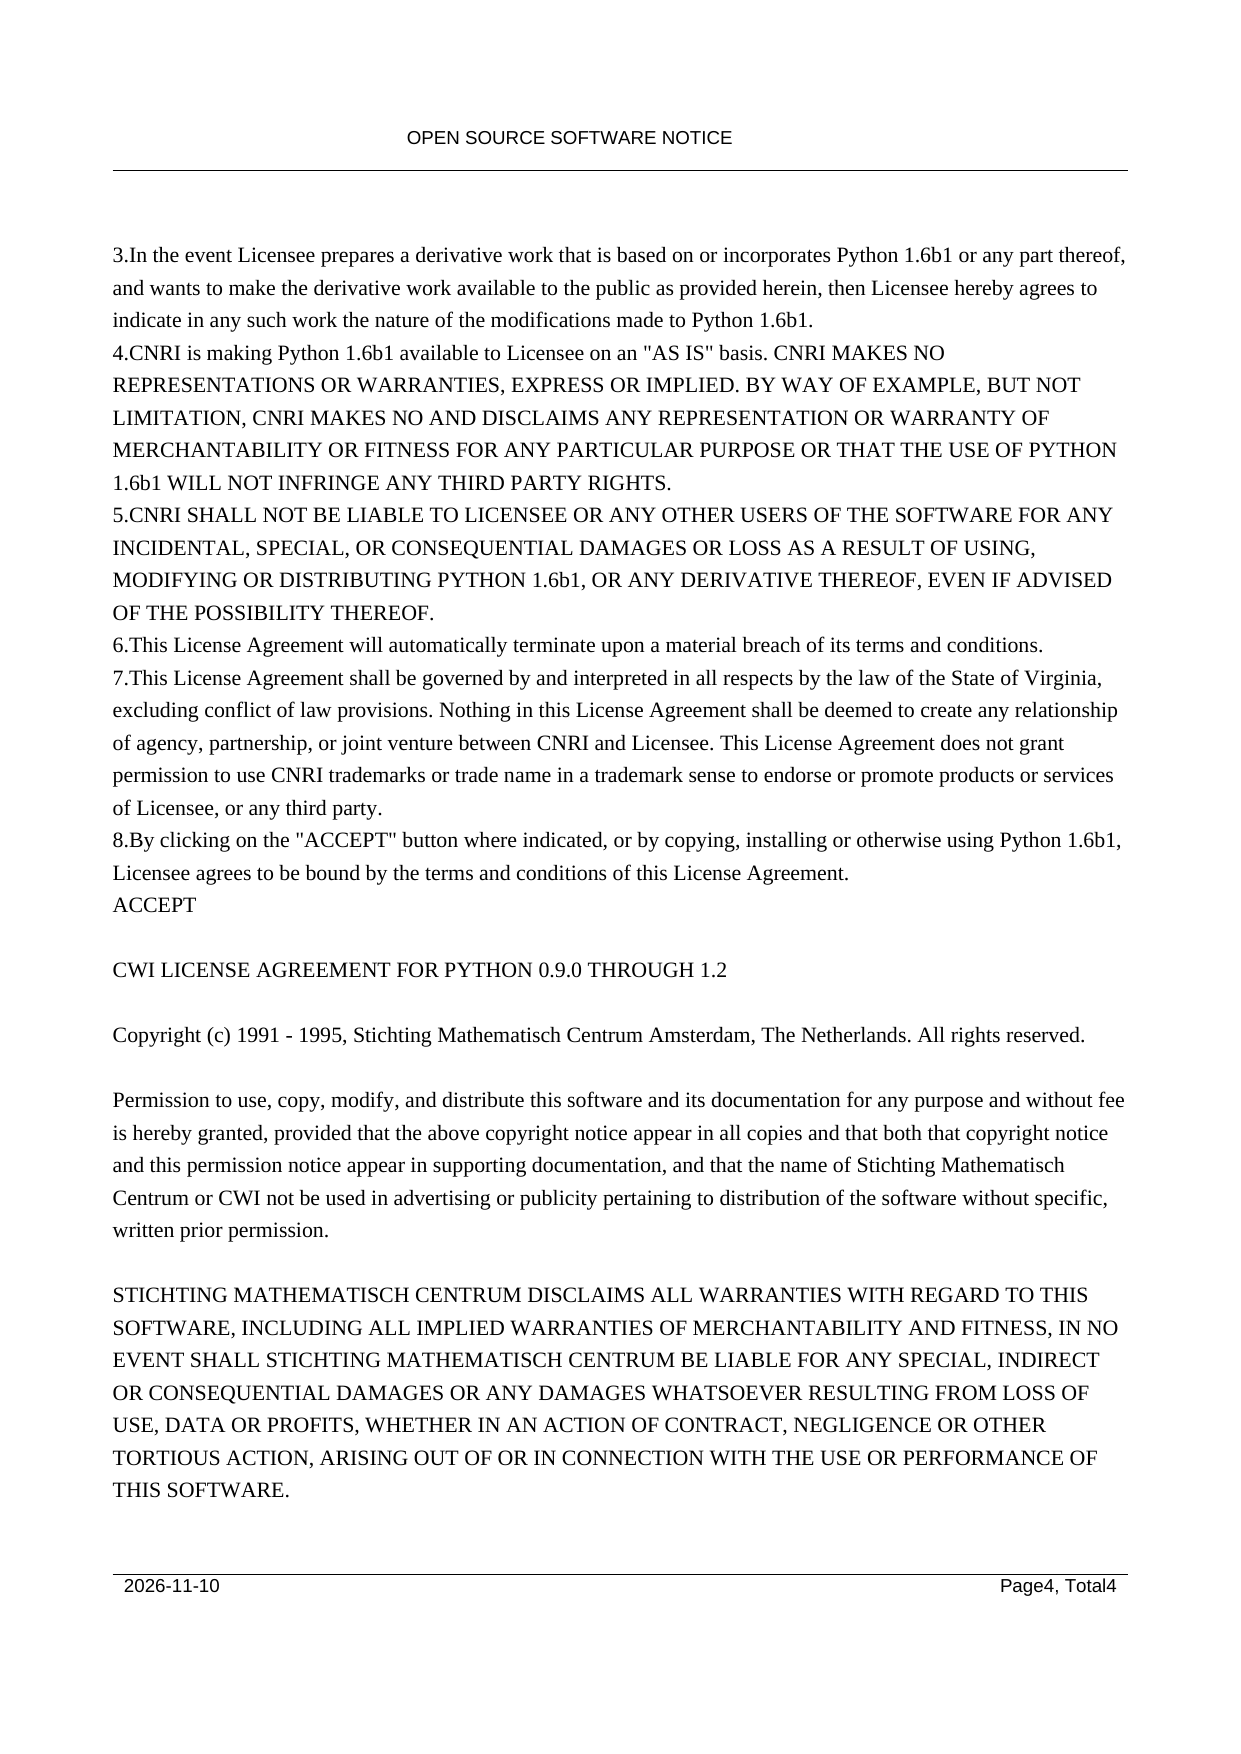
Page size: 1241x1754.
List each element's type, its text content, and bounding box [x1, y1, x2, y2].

text 3.In the event Licensee prepares a derivative work that is based on or incorporates Python 1.6b1 or any part thereof, and wants to make the derivative work available to the public as provided herein, then Licensee hereby agrees to indicate in any such work the nature of the modifications made to Python 1.6b1. [112, 239, 1128, 336]
text ACCEPT [112, 889, 1128, 921]
text STICHTING MATHEMATISCH CENTRUM DISCLAIMS ALL WARRANTIES WITH REGARD TO THIS SOFTWARE, INCLUDING ALL IMPLIED WARRANTIES OF MERCHANTABILITY AND FITNESS, IN NO EVENT SHALL STICHTING MATHEMATISCH CENTRUM BE LIABLE FOR ANY SPECIAL, INDIRECT OR CONSEQUENTIAL DAMAGES OR ANY DAMAGES WHATSOEVER RESULTING FROM LOSS OF USE, DATA OR PROFITS, WHETHER IN AN ACTION OF CONTRACT, NEGLIGENCE OR OTHER TORTIOUS ACTION, ARISING OUT OF OR IN CONNECTION WITH THE USE OR PERFORMANCE OF THIS SOFTWARE. [112, 1279, 1128, 1539]
text Copyright (c) 1991 - 1995, Stichting Mathematisch Centrum Amsterdam, The Netherlands. All rights reserved. [112, 1019, 1128, 1051]
text 8.By clicking on the "ACCEPT" button where indicated, or by copying, installing or otherwise using Python 1.6b1, Licensee agrees to be bound by the terms and conditions of this License Agreement. [112, 824, 1128, 889]
text 4.CNRI is making Python 1.6b1 available to Licensee on an "AS IS" basis. CNRI MAKES NO REPRESENTATIONS OR WARRANTIES, EXPRESS OR IMPLIED. BY WAY OF EXAMPLE, BUT NOT LIMITATION, CNRI MAKES NO AND DISCLAIMS ANY REPRESENTATION OR WARRANTY OF MERCHANTABILITY OR FITNESS FOR ANY PARTICULAR PURPOSE OR THAT THE USE OF PYTHON 1.6b1 WILL NOT INFRINGE ANY THIRD PARTY RIGHTS. [112, 336, 1128, 499]
text 5.CNRI SHALL NOT BE LIABLE TO LICENSEE OR ANY OTHER USERS OF THE SOFTWARE FOR ANY INCIDENTAL, SPECIAL, OR CONSEQUENTIAL DAMAGES OR LOSS AS A RESULT OF USING, MODIFYING OR DISTRIBUTING PYTHON 1.6b1, OR ANY DERIVATIVE THEREOF, EVEN IF ADVISED OF THE POSSIBILITY THEREOF. [112, 499, 1128, 629]
text Permission to use, copy, modify, and distribute this software and its documentation for any purpose and without fee is hereby granted, provided that the above copyright notice appear in all copies and that both that copyright notice and this permission notice appear in supporting documentation, and that the name of Stichting Mathematisch Centrum or CWI not be used in advertising or publicity pertaining to distribution of the software without specific, written prior permission. [112, 1084, 1128, 1246]
text CWI LICENSE AGREEMENT FOR PYTHON 0.9.0 THROUGH 1.2 [112, 954, 1128, 986]
text 6.This License Agreement will automatically terminate upon a material breach of its terms and conditions. [112, 629, 1128, 661]
text 7.This License Agreement shall be governed by and interpreted in all respects by the law of the State of Virginia, excluding conflict of law provisions. Nothing in this License Agreement shall be deemed to create any relationship of agency, partnership, or joint venture between CNRI and Licensee. This License Agreement does not grant permission to use CNRI trademarks or trade name in a trademark sense to endorse or promote products or services of Licensee, or any third party. [112, 661, 1128, 824]
